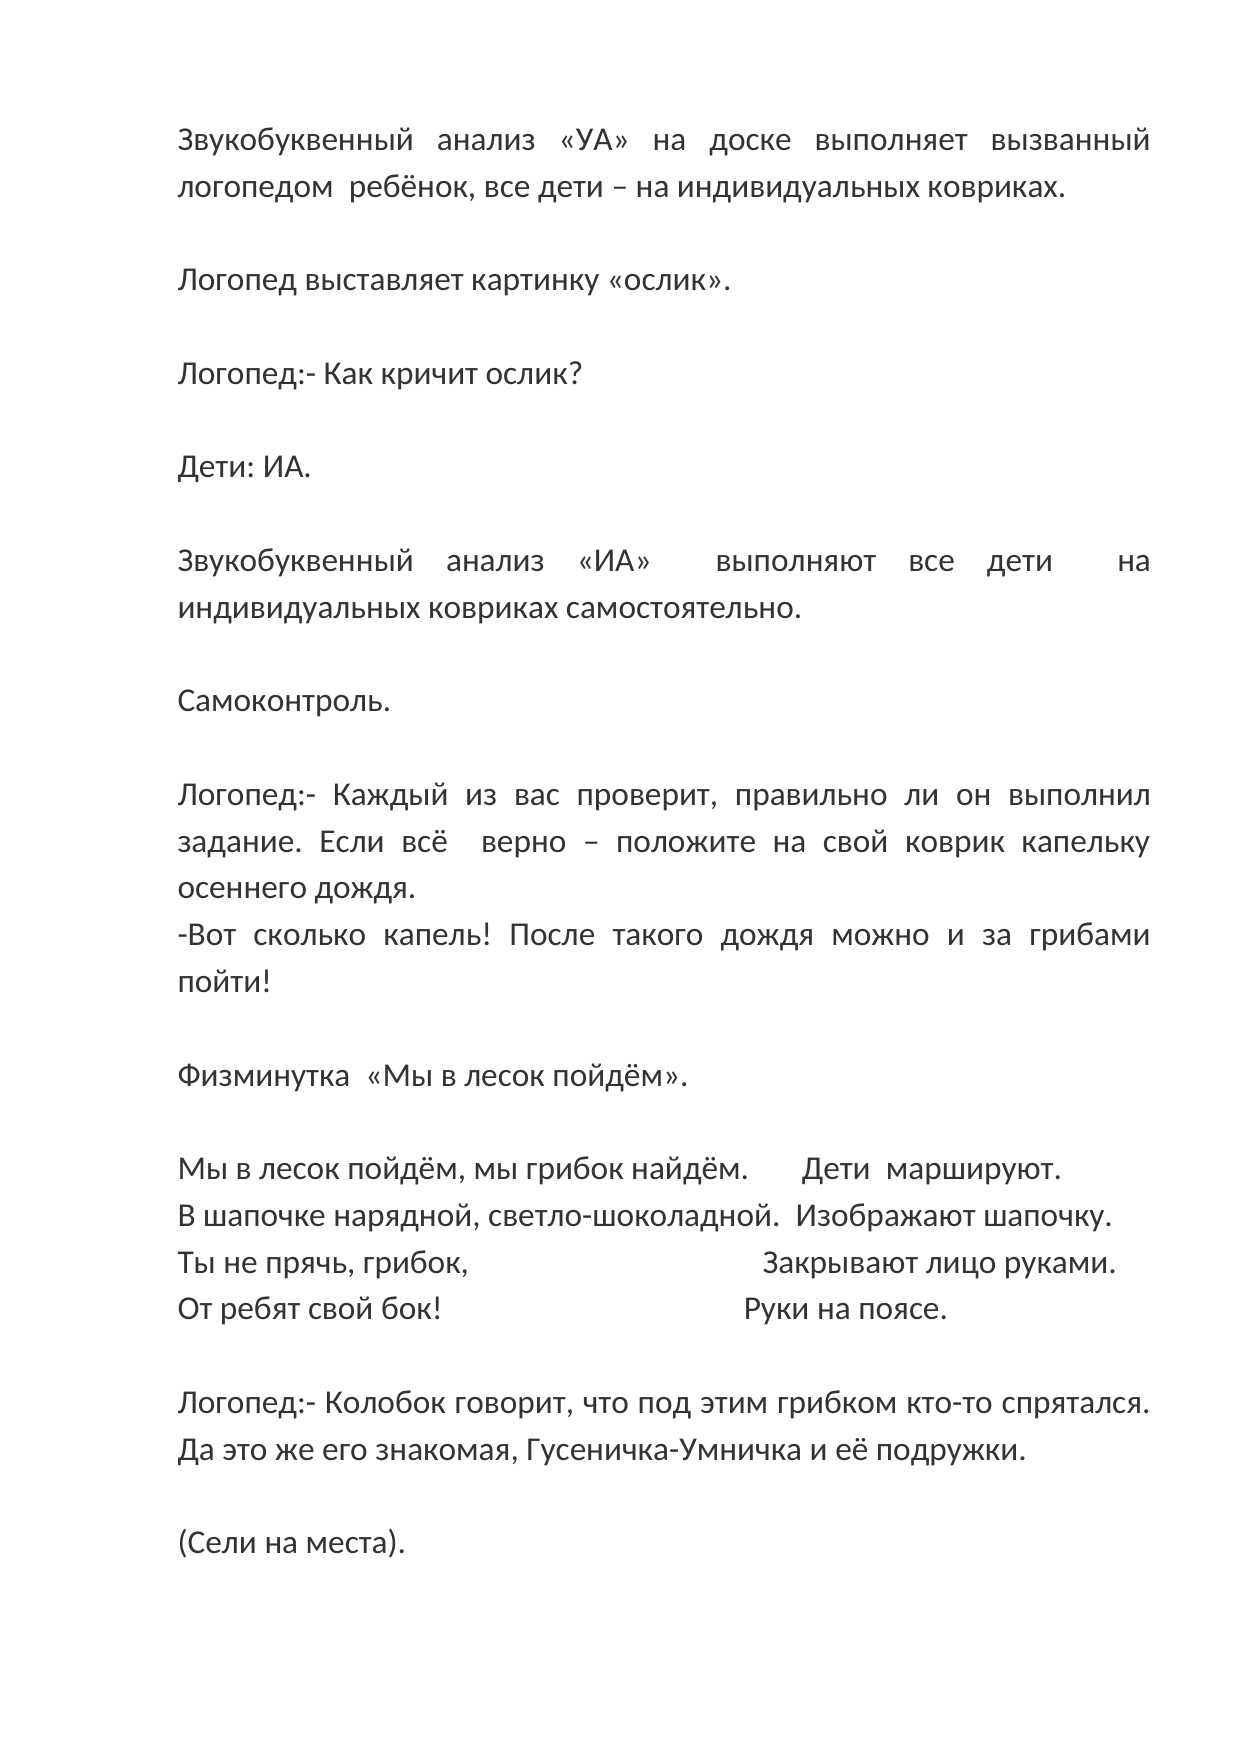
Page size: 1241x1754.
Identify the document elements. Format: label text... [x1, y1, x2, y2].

text Звукобуквенный анализ «ИА» выполняют все дети на индивидуальных ковриках самостоятельно. [177, 539, 1152, 627]
text В шапочке нарядной, светло-шоколадной. Изображают шапочку. [177, 1194, 1152, 1234]
text Дети: ИА. [177, 446, 1152, 486]
text Логопед:- Колобок говорит, что под этим грибком кто-то спрятался. Да это же его знакомая, Гусеничка-Умничка и её подружки. [177, 1381, 1152, 1468]
text (Сели на места). [177, 1521, 1152, 1562]
text От ребят свой бок! Руки на поясе. [177, 1287, 1152, 1328]
text Логопед:- Каждый из вас проверит, правильно ли он выполнил задание. Если всё верно – положите на свой коврик капельку осеннего дождя. [177, 773, 1152, 907]
text Физминутка «Мы в лесок пойдём». [177, 1053, 1152, 1094]
text Мы в лесок пойдём, мы грибок найдём. Дети маршируют. [177, 1147, 1152, 1188]
text Ты не прячь, грибок, Закрывают лицо руками. [177, 1241, 1152, 1281]
text Логопед выставляет картинку «ослик». [177, 258, 1152, 299]
text Логопед:- Как кричит ослик? [177, 352, 1152, 393]
text -Вот сколько капель! После такого дождя можно и за грибами пойти! [177, 913, 1152, 1001]
text Самоконтроль. [177, 679, 1152, 720]
text Звукобуквенный анализ «УА» на доске выполняет вызванный логопедом ребёнок, все дети – на индивидуальных ковриках. [177, 118, 1152, 206]
